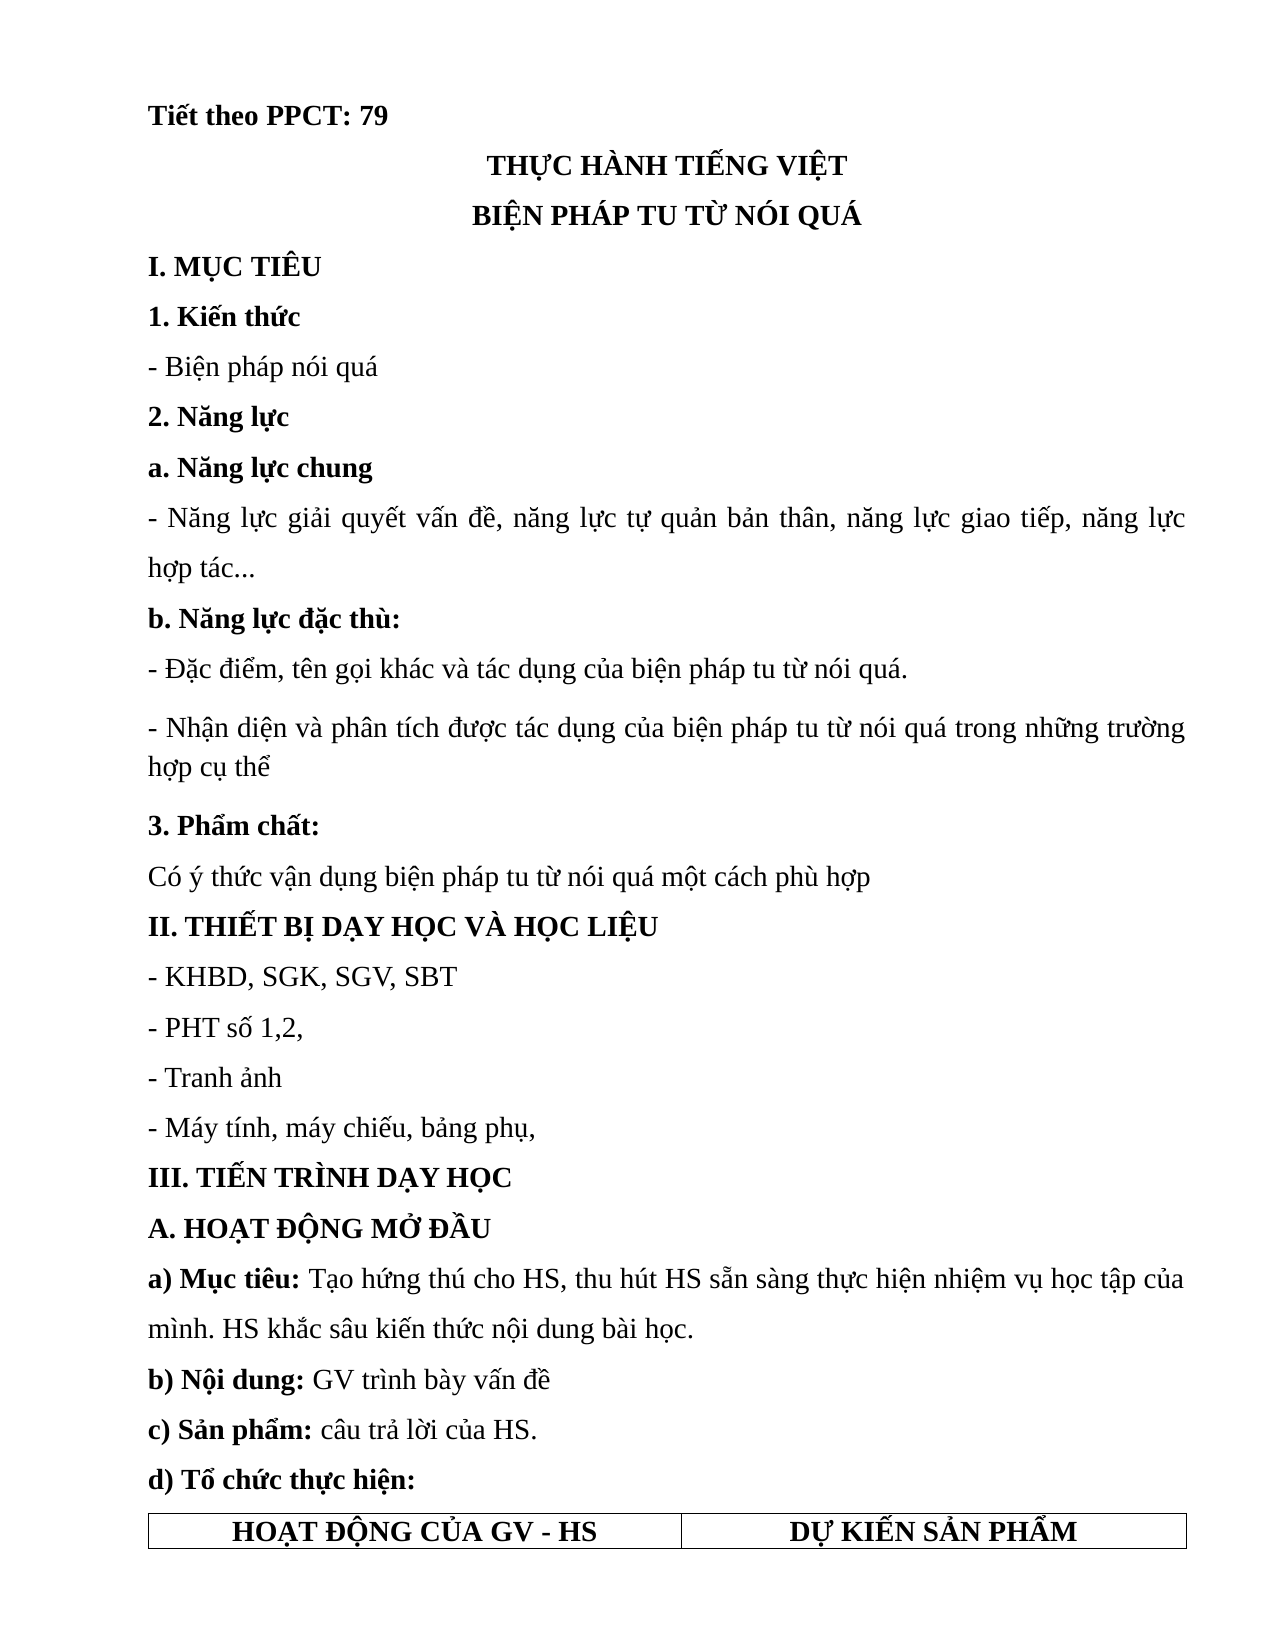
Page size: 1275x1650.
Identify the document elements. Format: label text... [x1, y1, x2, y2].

text b. Năng lực đặc thù: [148, 601, 1186, 634]
text 2. Năng lực [148, 399, 1186, 433]
text III. TIẾN TRÌNH DẠY HỌC [148, 1161, 1186, 1194]
text d) Tổ chức thực hiện: [148, 1462, 1186, 1496]
text 3. Phẩm chất: [148, 808, 1186, 842]
text II. THIẾT BỊ DẠY HỌC VÀ HỌC LIỆU [148, 909, 1186, 943]
text BIỆN PHÁP TU TỪ NÓI QUÁ [148, 198, 1186, 232]
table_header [149, 1514, 681, 1547]
text Có ý thức vận dụng biện pháp tu từ nói quá một cách phù hợp [148, 859, 1186, 892]
text THỰC HÀNH TIẾNG VIỆT [148, 148, 1186, 182]
text - Máy tính, máy chiếu, bảng phụ, [148, 1110, 1186, 1144]
text - Đặc điểm, tên gọi khác và tác dụng của biện pháp tu từ nói quá. [148, 651, 1186, 685]
text c) Sản phẩm: câu trả lời của HS. [148, 1412, 1186, 1446]
text - Năng lực giải quyết vấn đề, năng lực tự quản bản thân, năng lực giao tiếp, năng lực hợp tác... [148, 500, 1186, 584]
text - KHBD, SGK, SGV, SBT [148, 959, 1186, 993]
text a) Mục tiêu: Tạo hứng thú cho HS, thu hút HS sẵn sàng thực hiện nhiệm vụ học tập của mình. HS khắc sâu kiến thức nội dung bài học. [148, 1261, 1186, 1345]
table_header DỰ KIẾN SẢN PHẨM [682, 1514, 1186, 1547]
text Tiết theo PPCT: 79 [148, 98, 1186, 131]
text - Biện pháp nói quá [148, 349, 1186, 383]
text - Nhận diện và phân tích được tác dụng của biện pháp tu từ nói quá trong những trường hợp cụ thể [148, 711, 1186, 783]
text I. MỤC TIÊU [148, 249, 1186, 282]
text A. HOẠT ĐỘNG MỞ ĐẦU [148, 1211, 1186, 1244]
text - PHT số 1,2, [148, 1010, 1186, 1043]
text 1. Kiến thức [148, 299, 1186, 332]
text b) Nội dung: GV trình bày vấn đề [148, 1362, 1186, 1395]
text a. Năng lực chung [148, 450, 1186, 483]
text - Tranh ảnh [148, 1060, 1186, 1093]
